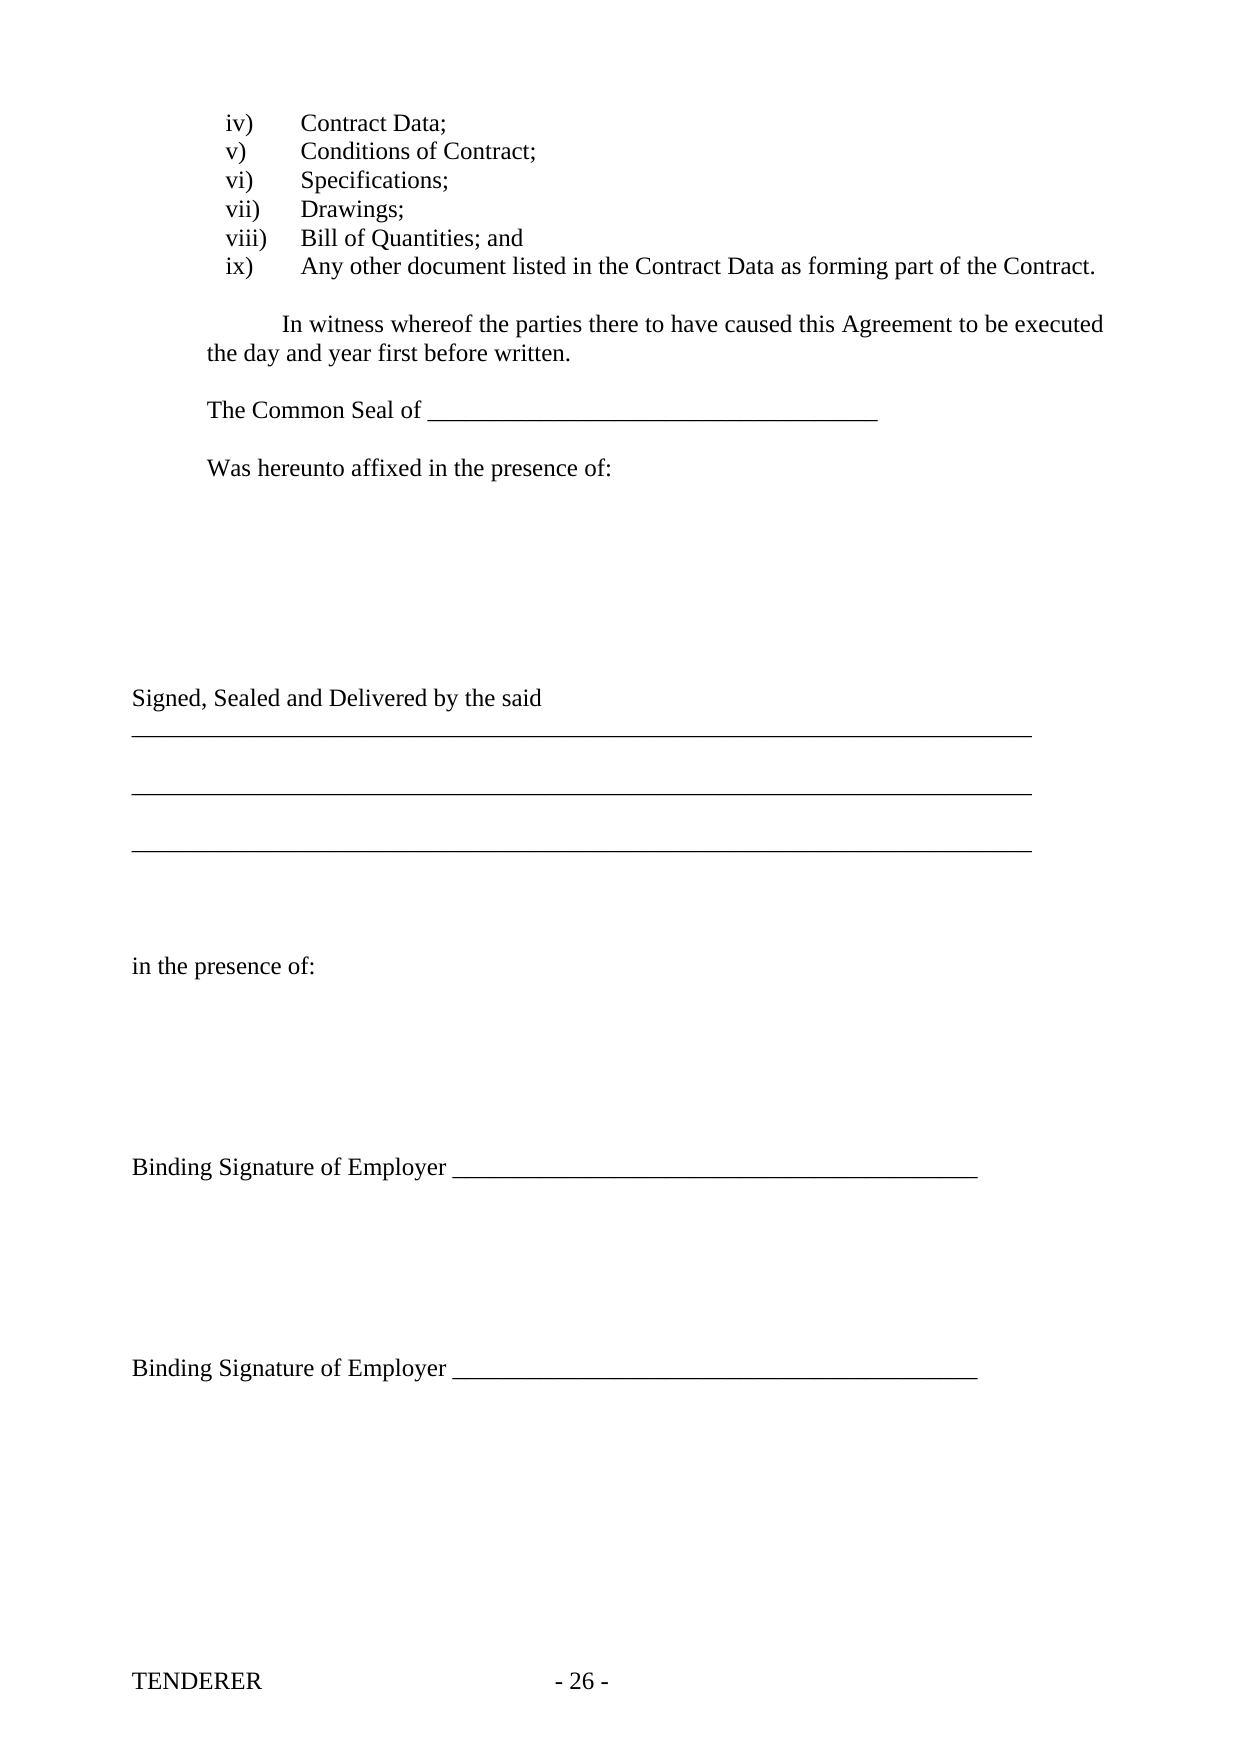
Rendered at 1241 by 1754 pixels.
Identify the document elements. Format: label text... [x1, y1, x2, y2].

title Was hereunto affixed in the presence of: [207, 453, 1105, 481]
title ________________________________________________________________________ [132, 769, 1105, 798]
title Drawings; [225, 194, 1105, 223]
title Bill of Quantities; and [225, 223, 1105, 251]
title Binding Signature of Employer __________________________________________ [132, 1152, 1105, 1181]
title Any other document listed in the Contract Data as forming part of the Contract. [225, 251, 1105, 280]
title ________________________________________________________________________ [132, 826, 1105, 855]
title Specifications; [225, 165, 1105, 194]
title Conditions of Contract; [225, 136, 1105, 165]
title In witness whereof the parties there to have caused this Agreement to be executed the day and year first before written. [207, 309, 1105, 366]
title Binding Signature of Employer __________________________________________ [132, 1353, 1105, 1382]
title Signed, Sealed and Delivered by the said ________________________________________________________________________ [132, 683, 1105, 740]
title Contract Data; [225, 108, 1105, 136]
title The Common Seal of ____________________________________ [207, 395, 1105, 424]
title in the presence of: [132, 951, 1105, 980]
